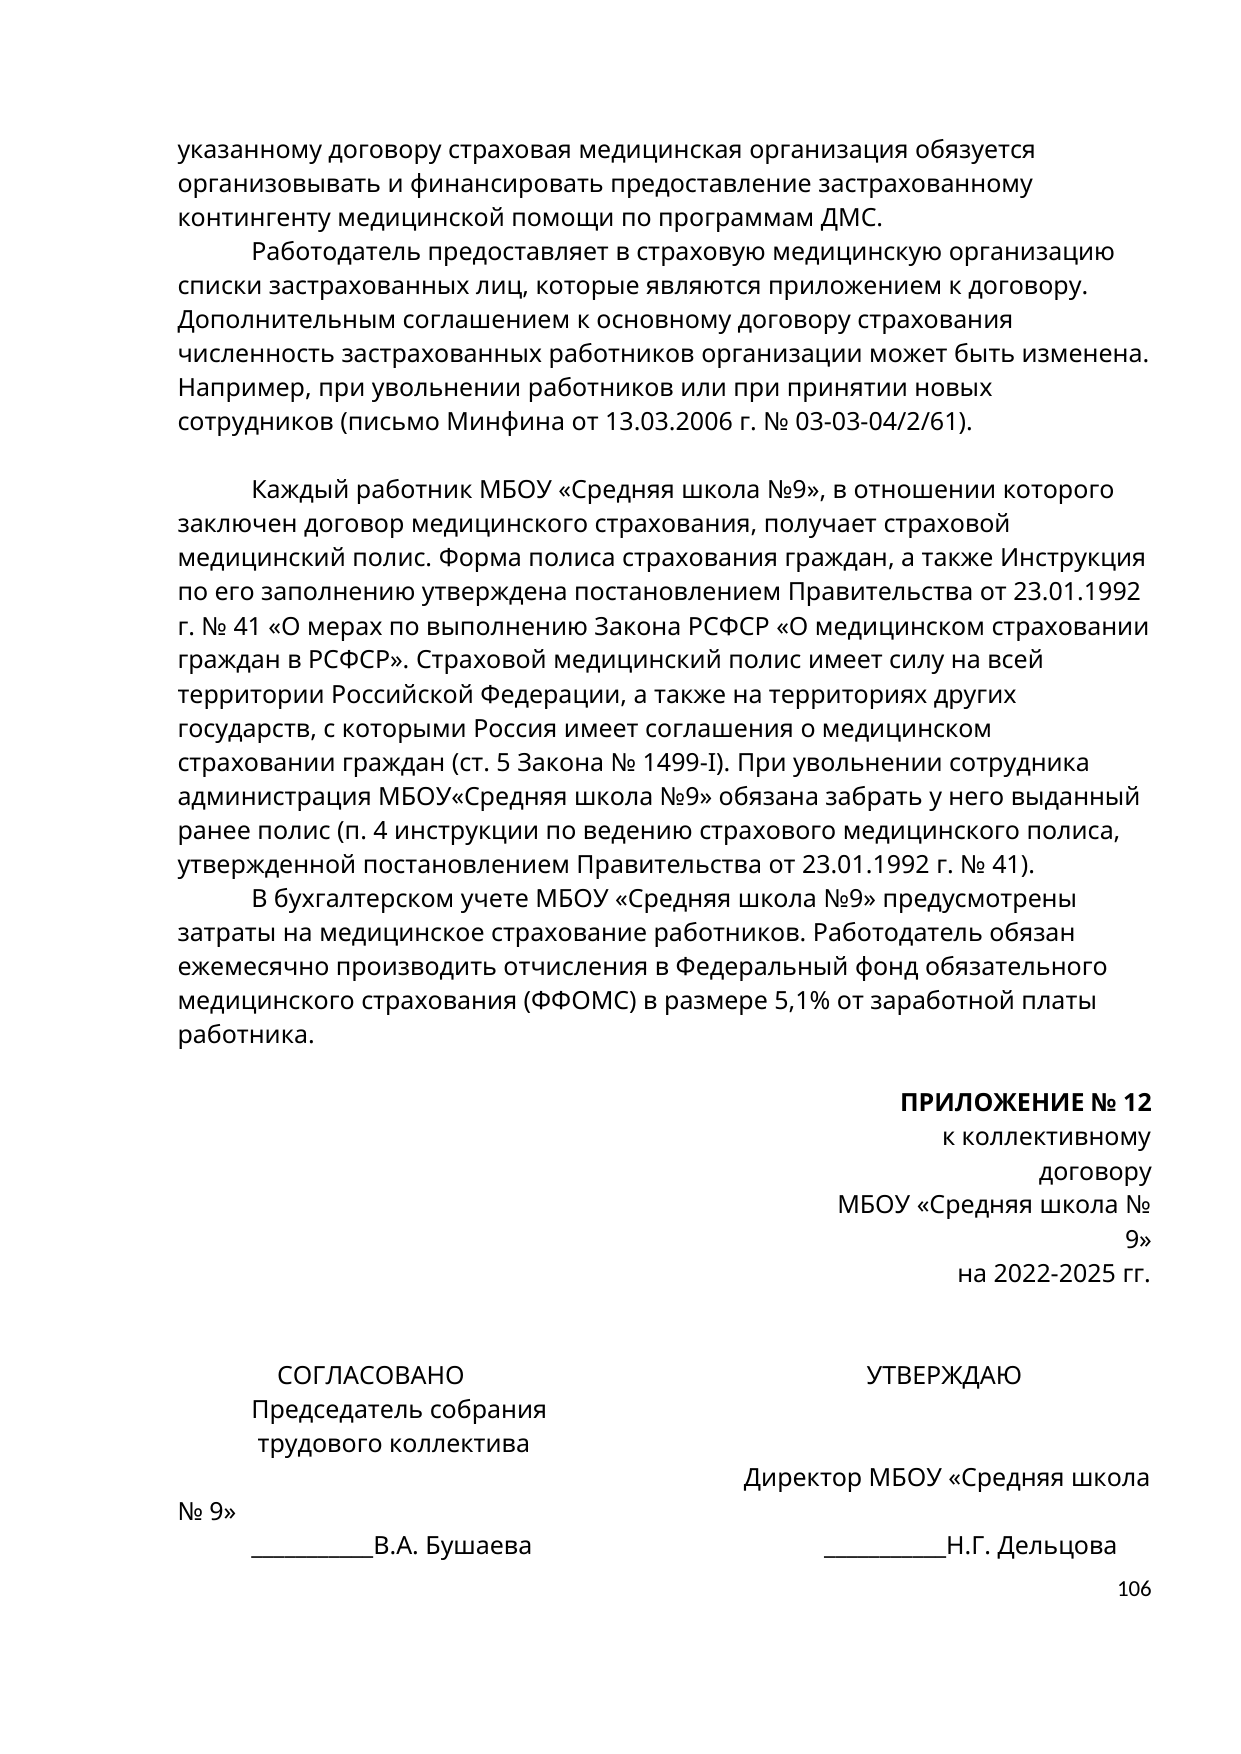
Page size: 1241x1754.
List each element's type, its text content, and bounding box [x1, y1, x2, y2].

text Каждый работник МБОУ «Средняя школа №9», в отношении которого заключен договор медицинского страхования, получает страховой медицинский полис. Форма полиса страхования граждан, а также Инструкция по его заполнению утверждена постановлением Правительства от 23.01.1992 г. № 41 «О мерах по выполнению Закона РСФСР «О медицинском страховании граждан в РСФСР». Страховой медицинский полис имеет силу на всей территории Российской Федерации, а также на территориях других государств, с которыми Россия имеет соглашения о медицинском страховании граждан (ст. 5 Закона № 1499-I). При увольнении сотрудника администрация МБОУ«Средняя школа №9» обязана забрать у него выданный ранее полис (п. 4 инструкции по ведению страхового медицинского полиса, утвержденной постановлением Правительства от 23.01.1992 г. № 41). [177, 472, 1152, 881]
text ___________В.А. Бушаева ___________Н.Г. Дельцова [177, 1528, 1152, 1562]
text В бухгалтерском учете МБОУ «Средняя школа №9» предусмотрены затраты на медицинское страхование работников. Работодатель обязан ежемесячно производить отчисления в Федеральный фонд обязательного медицинского страхования (ФФОМС) в размере 5,1% от заработной платы работника. [177, 881, 1152, 1051]
text Работодатель предоставляет в страховую медицинскую организацию списки застрахованных лиц, которые являются приложением к договору. Дополнительным соглашением к основному договору страхования численность застрахованных работников организации может быть изменена. Например, при увольнении работников или при принятии новых сотрудников (письмо Минфина от 13.03.2006 г. № 03-03-04/2/61). [177, 233, 1152, 438]
text Председатель собрания [177, 1392, 1152, 1426]
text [177, 131, 1152, 233]
text трудового коллектива [177, 1426, 1152, 1460]
text СОГЛАСОВАНО УТВЕРЖДАЮ [177, 1357, 1152, 1392]
text на 2022-2025 гг. [177, 1255, 1152, 1289]
text ПРИЛОЖЕНИЕ № 12 [177, 1085, 1152, 1119]
text к коллективному договору [177, 1119, 1152, 1187]
text Директор МБОУ «Средняя школа № 9» [177, 1460, 1152, 1528]
text МБОУ «Средняя школа № 9» [177, 1187, 1152, 1255]
